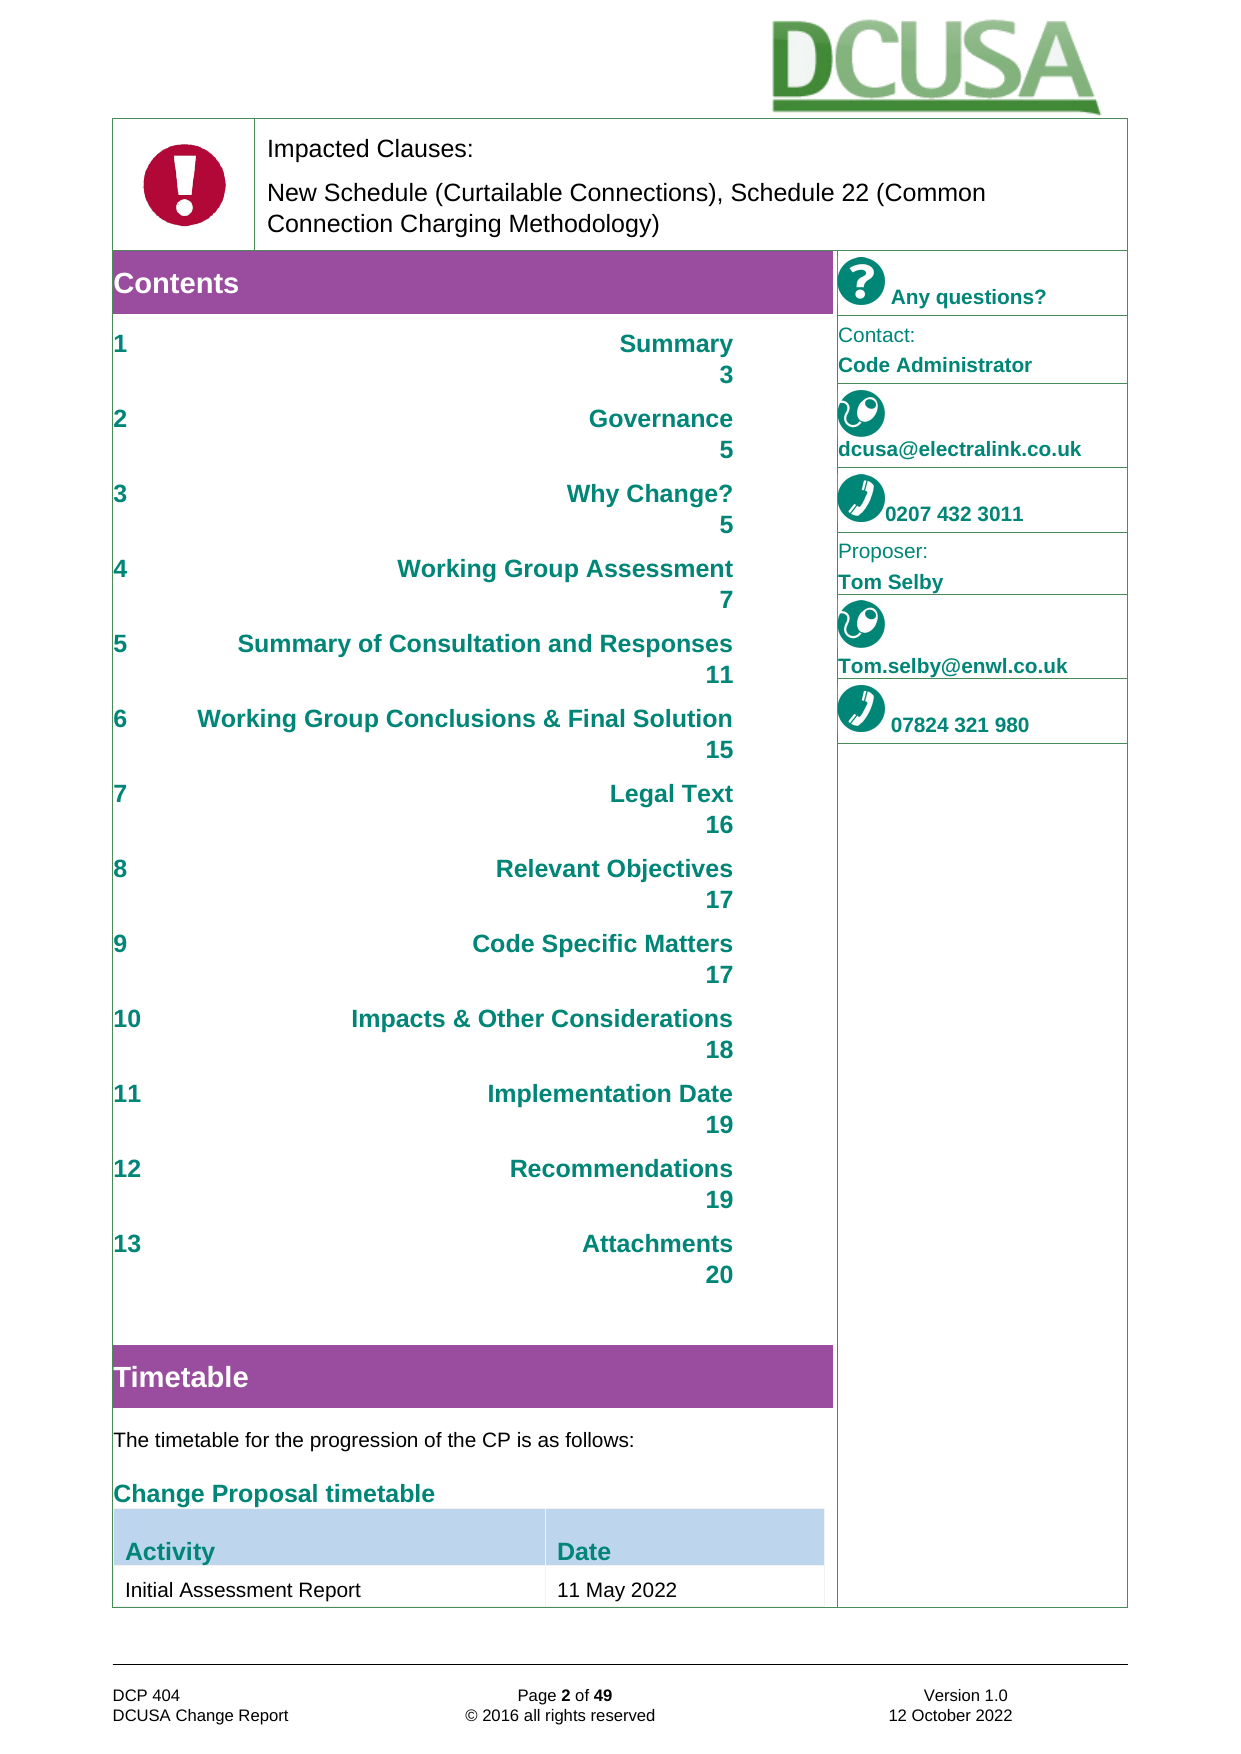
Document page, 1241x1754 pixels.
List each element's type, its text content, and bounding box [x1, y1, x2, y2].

table_cell Any questions? [838, 251, 1127, 315]
picture [837, 390, 885, 437]
table_cell Contents 1 Summary 3 2 Governance 5 3 Why Change? 5 4 Working Group Assessment 7 5 Summary of Consultation and Responses 11 6 Working Group Conclusions & Final Solution 15 7 Legal Text 16 8 Relevant Objectives 17 9 Code Specific Matters 17 10 Impacts & Other Considerations 18 11 Implementation Date 19 12 Recommendations 19 13 Attachments 20 Timetable The timetable for the progression of the CP is as follows: Change Proposal timetable [113, 251, 837, 1607]
table_cell Impacted Clauses: New Schedule (Curtailable Connections), Schedule 22 (Common Connection Charging Methodology) [255, 119, 1127, 250]
table_cell Tom.selby@enwl.co.uk [838, 595, 1127, 678]
table_cell 07824 321 980 [838, 679, 1127, 743]
picture [837, 474, 885, 522]
picture [139, 140, 229, 229]
table_cell 0207 432 3011 [838, 468, 1127, 532]
picture [837, 600, 885, 648]
picture [837, 685, 885, 732]
table_cell Contact: Code Administrator [838, 316, 1127, 383]
table_cell [113, 119, 254, 250]
table_cell [838, 744, 1127, 1607]
table_cell dcusa@electralink.co.uk [838, 384, 1127, 467]
picture [744, 4, 1125, 118]
table_cell Proposer: Tom Selby [838, 533, 1127, 593]
